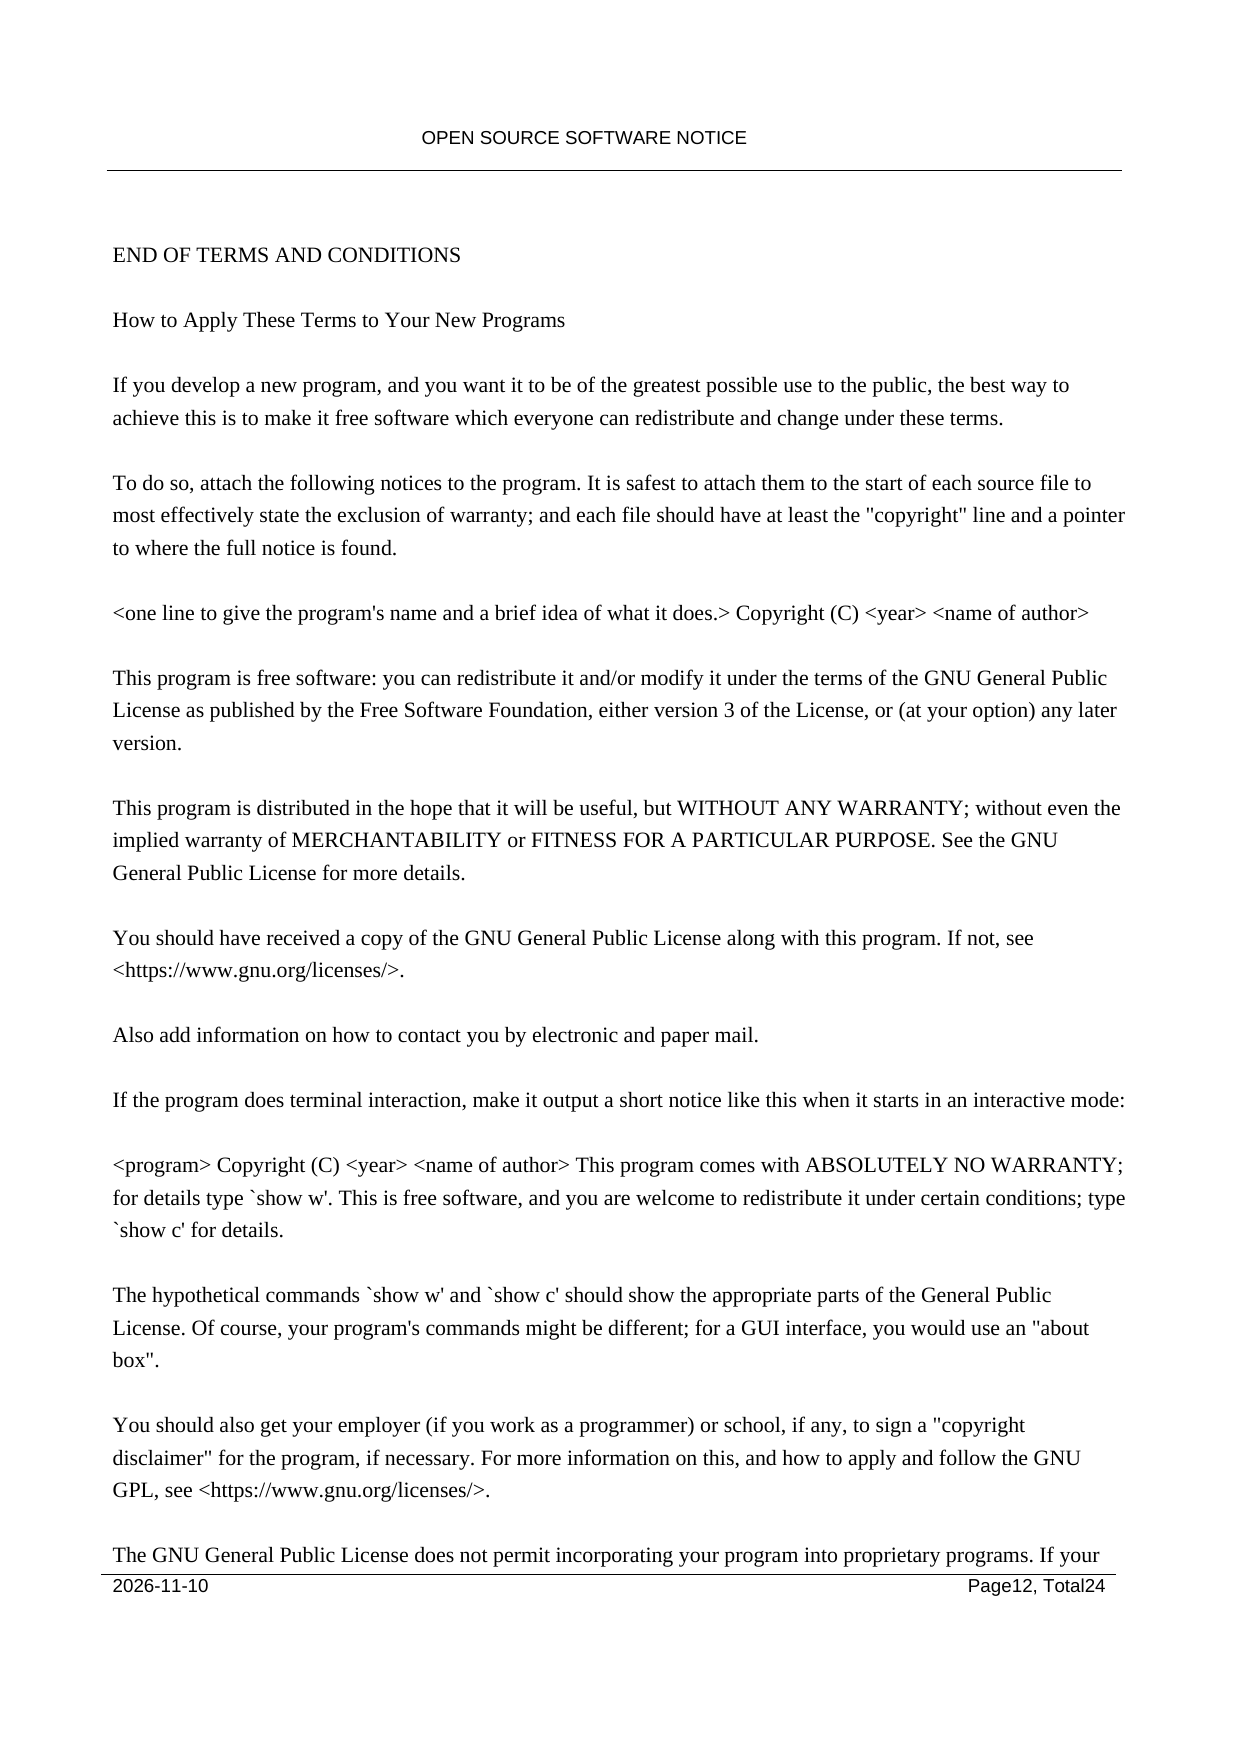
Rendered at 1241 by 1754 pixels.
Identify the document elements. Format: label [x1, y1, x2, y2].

text [112, 206, 1128, 1571]
